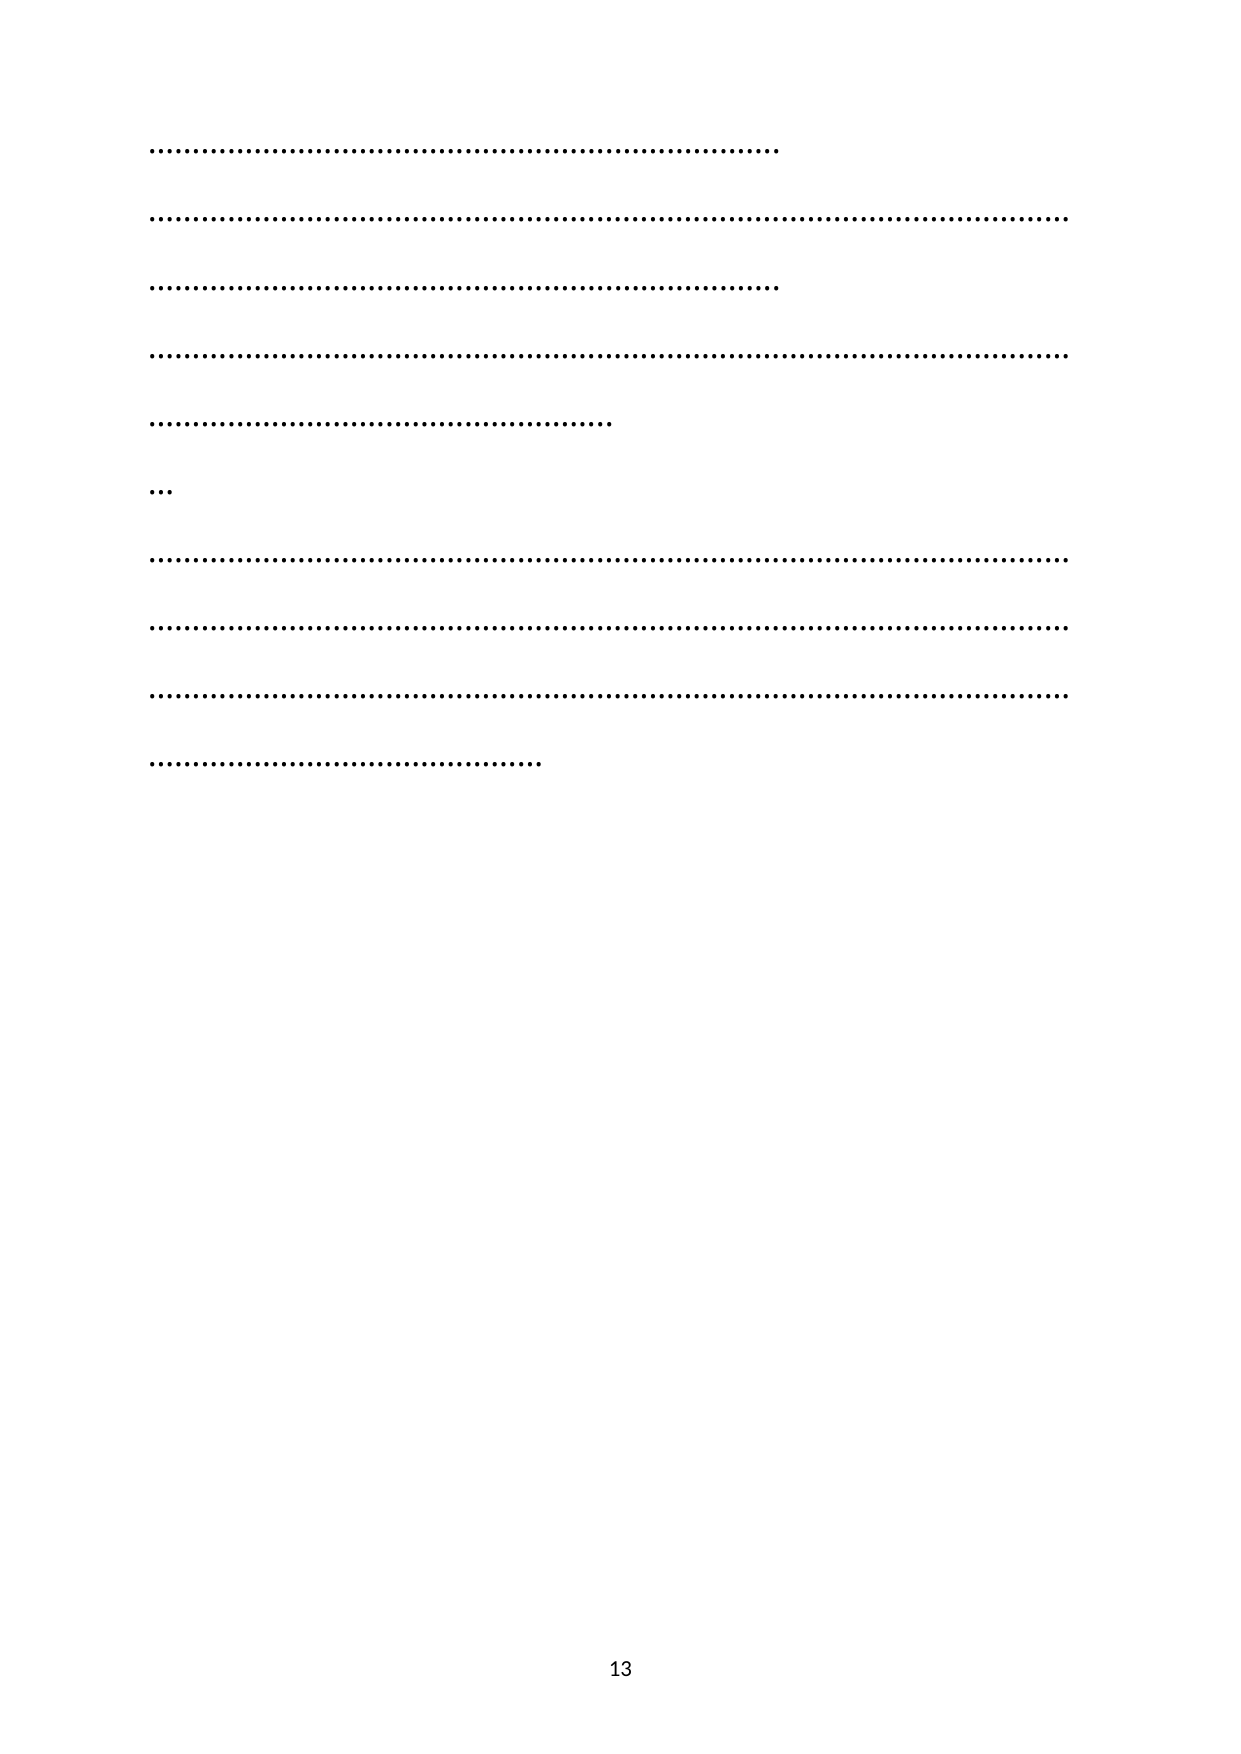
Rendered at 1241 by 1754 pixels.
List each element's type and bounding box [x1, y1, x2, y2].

text [148, 118, 1092, 777]
